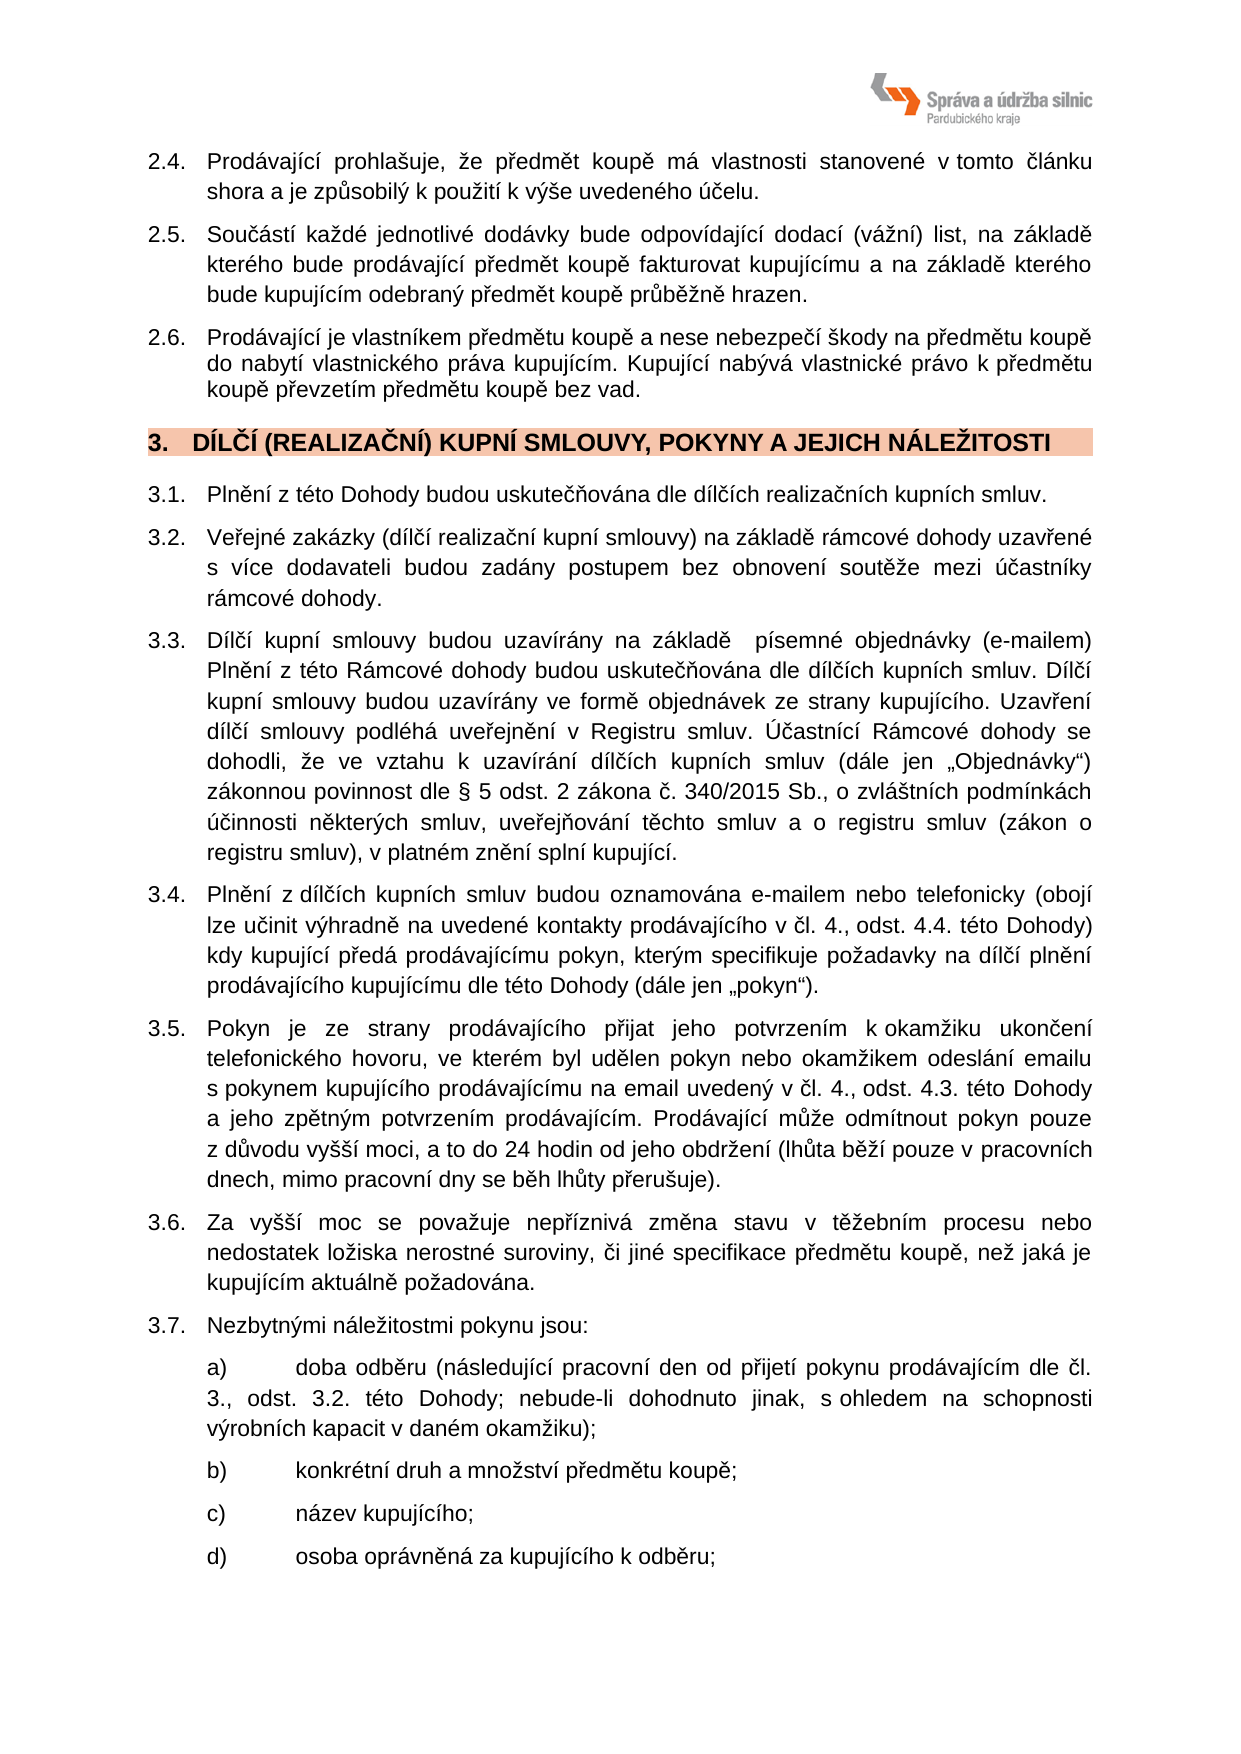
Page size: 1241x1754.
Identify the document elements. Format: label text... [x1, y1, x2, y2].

list Prodávající je vlastníkem předmětu koupě a nese nebezpečí škody na předmětu koupě do nabytí vlastnického práva kupujícím. Kupující nabývá vlastnické právo k předmětu koupě převzetím předmětu koupě bez vad. [148, 324, 1093, 403]
picture [870, 73, 1093, 126]
list Plnění z této Dohody budou uskutečňována dle dílčích realizačních kupních smluv. [148, 481, 1093, 508]
list Plnění z dílčích kupních smluv budou oznamována e-mailem nebo telefonicky (obojí lze učinit výhradně na uvedené kontakty prodávajícího v čl. 4., odst. 4.4. této Dohody) kdy kupující předá prodávajícímu pokyn, kterým specifikuje požadavky na dílčí plnění prodávajícího kupujícímu dle této Dohody (dále jen „pokyn“). [148, 881, 1093, 998]
list Dílčí (realizační) kupní smlouvy, Pokyny a jejich náležitosti [148, 428, 1093, 456]
list Součástí každé jednotlivé dodávky bude odpovídající dodací (vážní) list, na základě kterého bude prodávající předmět koupě fakturovat kupujícímu a na základě kterého bude kupujícím odebraný předmět koupě průběžně hrazen. [148, 221, 1093, 307]
list osoba oprávněná za kupujícího k odběru; [207, 1543, 1093, 1569]
list Pokyn je ze strany prodávajícího přijat jeho potvrzením k okamžiku ukončení telefonického hovoru, ve kterém byl udělen pokyn nebo okamžikem odeslání emailu s pokynem kupujícího prodávajícímu na email uvedený v čl. 4., odst. 4.3. této Dohody a jeho zpětným potvrzením prodávajícím. Prodávající může odmítnout pokyn pouze z důvodu vyšší moci, a to do 24 hodin od jeho obdržení (lhůta běží pouze v pracovních dnech, mimo pracovní dny se běh lhůty přerušuje). [148, 1015, 1093, 1192]
list Dílčí kupní smlouvy budou uzavírány na základě písemné objednávky (e-mailem) Plnění z této Rámcové dohody budou uskutečňována dle dílčích kupních smluv. Dílčí kupní smlouvy budou uzavírány ve formě objednávek ze strany kupujícího. Uzavření dílčí smlouvy podléhá uveřejnění v Registru smluv. Účastnící Rámcové dohody se dohodli, že ve vztahu k uzavírání dílčích kupních smluv (dále jen „Objednávky“) zákonnou povinnost dle § 5 odst. 2 zákona č. 340/2015 Sb., o zvláštních podmínkách účinnosti některých smluv, uveřejňování těchto smluv a o registru smluv (zákon o registru smluv), v platném znění splní kupující. [148, 627, 1093, 865]
list název kupujícího; [207, 1500, 1093, 1527]
list Veřejné zakázky (dílčí realizační kupní smlouvy) na základě rámcové dohody uzavřené s více dodavateli budou zadány postupem bez obnovení soutěže mezi účastníky rámcové dohody. [148, 524, 1093, 611]
list Nezbytnými náležitostmi pokynu jsou: [148, 1312, 1093, 1338]
list doba odběru (následující pracovní den od přijetí pokynu prodávajícím dle čl. 3., odst. 3.2. této Dohody; nebude-li dohodnuto jinak, s ohledem na schopnosti výrobních kapacit v daném okamžiku); [207, 1354, 1093, 1441]
list konkrétní druh a množství předmětu koupě; [207, 1457, 1093, 1484]
list Za vyšší moc se považuje nepříznivá změna stavu v těžebním procesu nebo nedostatek ložiska nerostné suroviny, či jiné specifikace předmětu koupě, než jaká je kupujícím aktuálně požadována. [148, 1208, 1093, 1295]
list Prodávající prohlašuje, že předmět koupě má vlastnosti stanovené v tomto článku shora a je způsobilý k použití k výše uvedeného účelu. [148, 148, 1093, 204]
